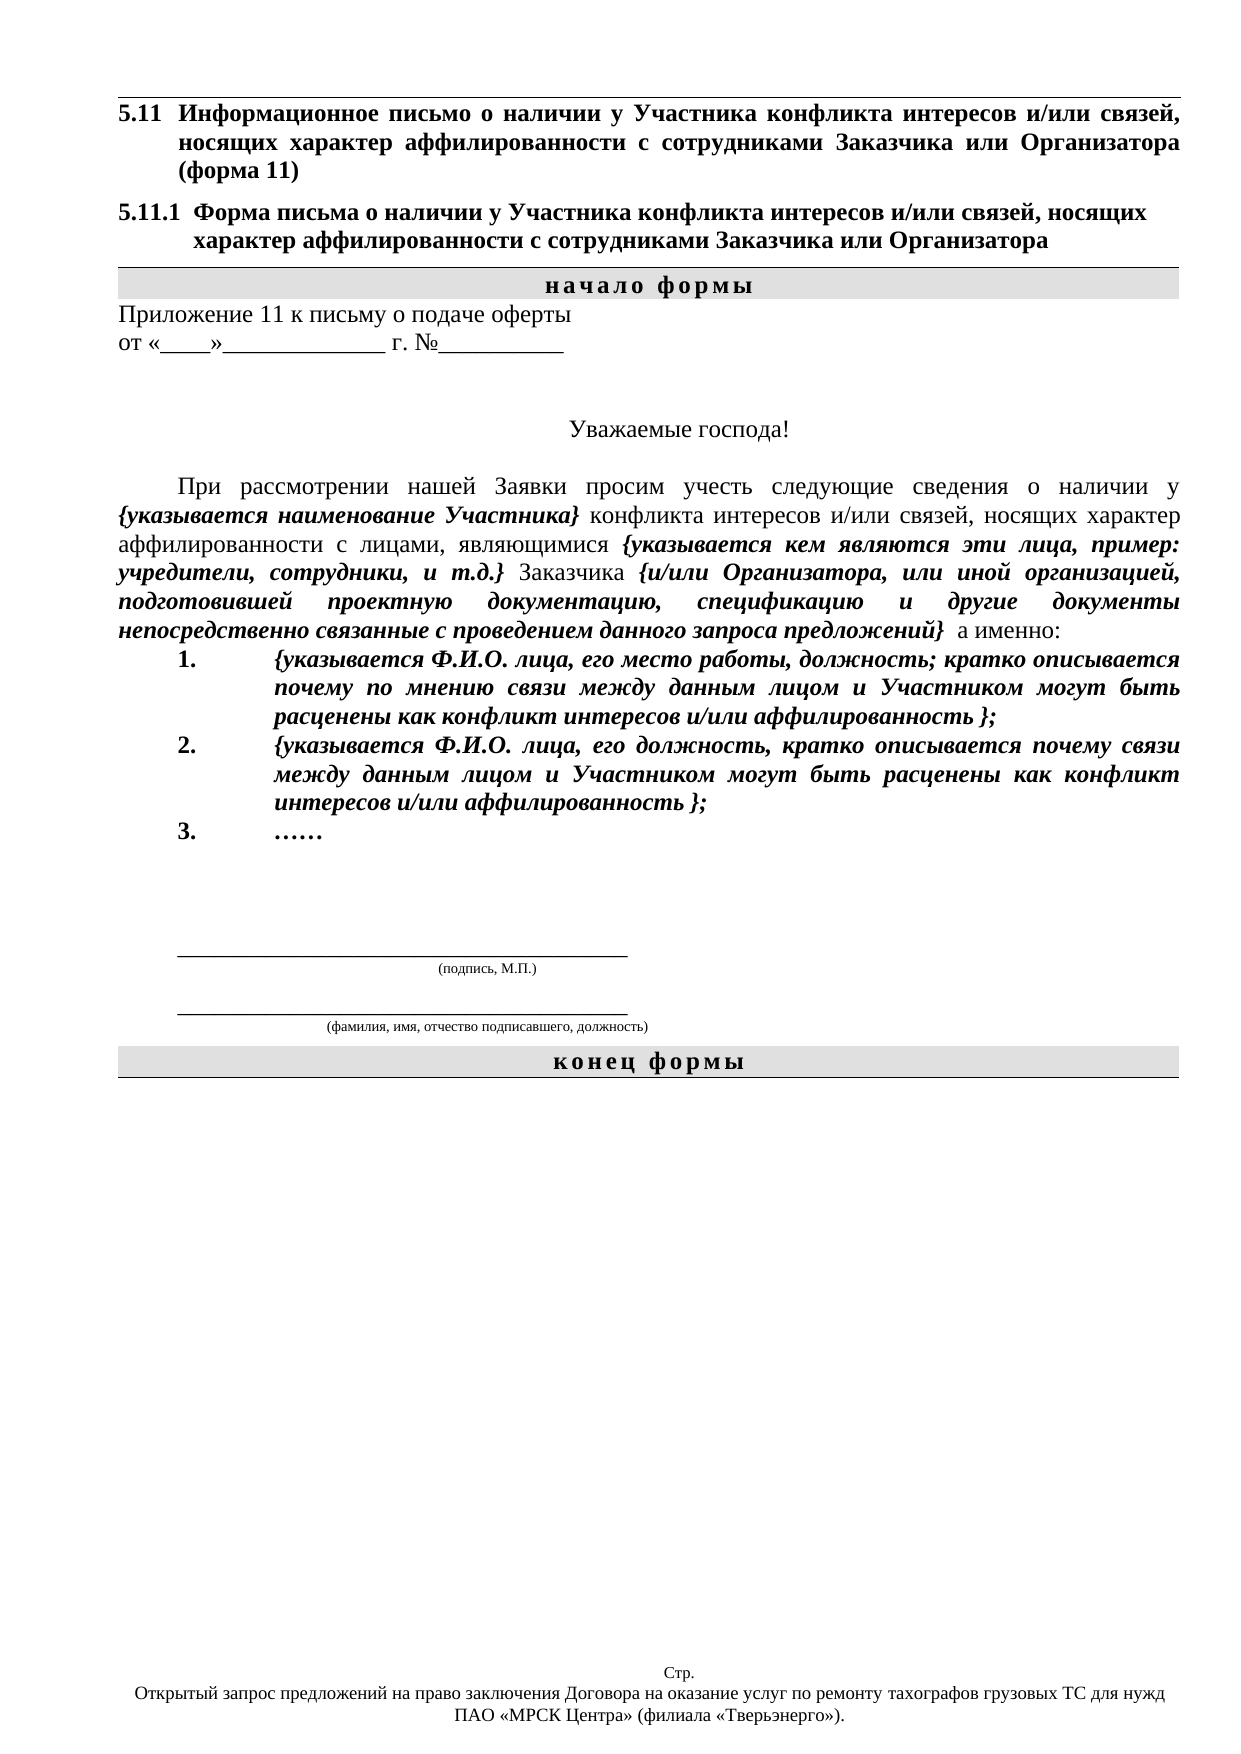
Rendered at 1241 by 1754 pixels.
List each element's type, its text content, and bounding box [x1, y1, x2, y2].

text конец формы [118, 1046, 1179, 1077]
text При рассмотрении нашей Заявки просим учесть следующие сведения о наличии у {указывается наименование Участника} конфликта интересов и/или связей, носящих характер аффилированности с лицами, являющимися {указывается кем являются эти лица, пример: учредители, сотрудники, и т.д.} Заказчика {и/или Организатора, или иной организацией, подготовившей проектную документацию, спецификацию и другие документы непосредственно связанные с проведением данного запроса предложений} а именно: [118, 471, 1181, 644]
text ____________________________________ [118, 989, 1181, 1017]
list {указывается Ф.И.О. лица, его место работы, должность; кратко описывается почему по мнению связи между данным лицом и Участником могут быть расценены как конфликт интересов и/или аффилированность }; [177, 644, 1181, 730]
text (подпись, М.П.) [118, 960, 797, 989]
subtitle Информационное письмо о наличии у Участника конфликта интересов и/или связей, носящих характер аффилированности с сотрудниками Заказчика или Организатора (форма 11) [118, 98, 1181, 184]
text Уважаемые господа! [118, 414, 1181, 442]
list …… [177, 816, 1181, 845]
text (фамилия, имя, отчество подписавшего, должность) [118, 1017, 797, 1046]
text начало формы [118, 268, 1179, 299]
text Приложение 11 к письму о подаче оферты от «____»_____________ г. №__________ [118, 299, 1181, 356]
list {указывается Ф.И.О. лица, его должность, кратко описывается почему связи между данным лицом и Участником могут быть расценены как конфликт интересов и/или аффилированность }; [177, 730, 1181, 816]
text ____________________________________ [118, 931, 1181, 960]
subtitle Форма письма о наличии у Участника конфликта интересов и/или связей, носящих характер аффилированности с сотрудниками Заказчика или Организатора [118, 197, 1181, 254]
